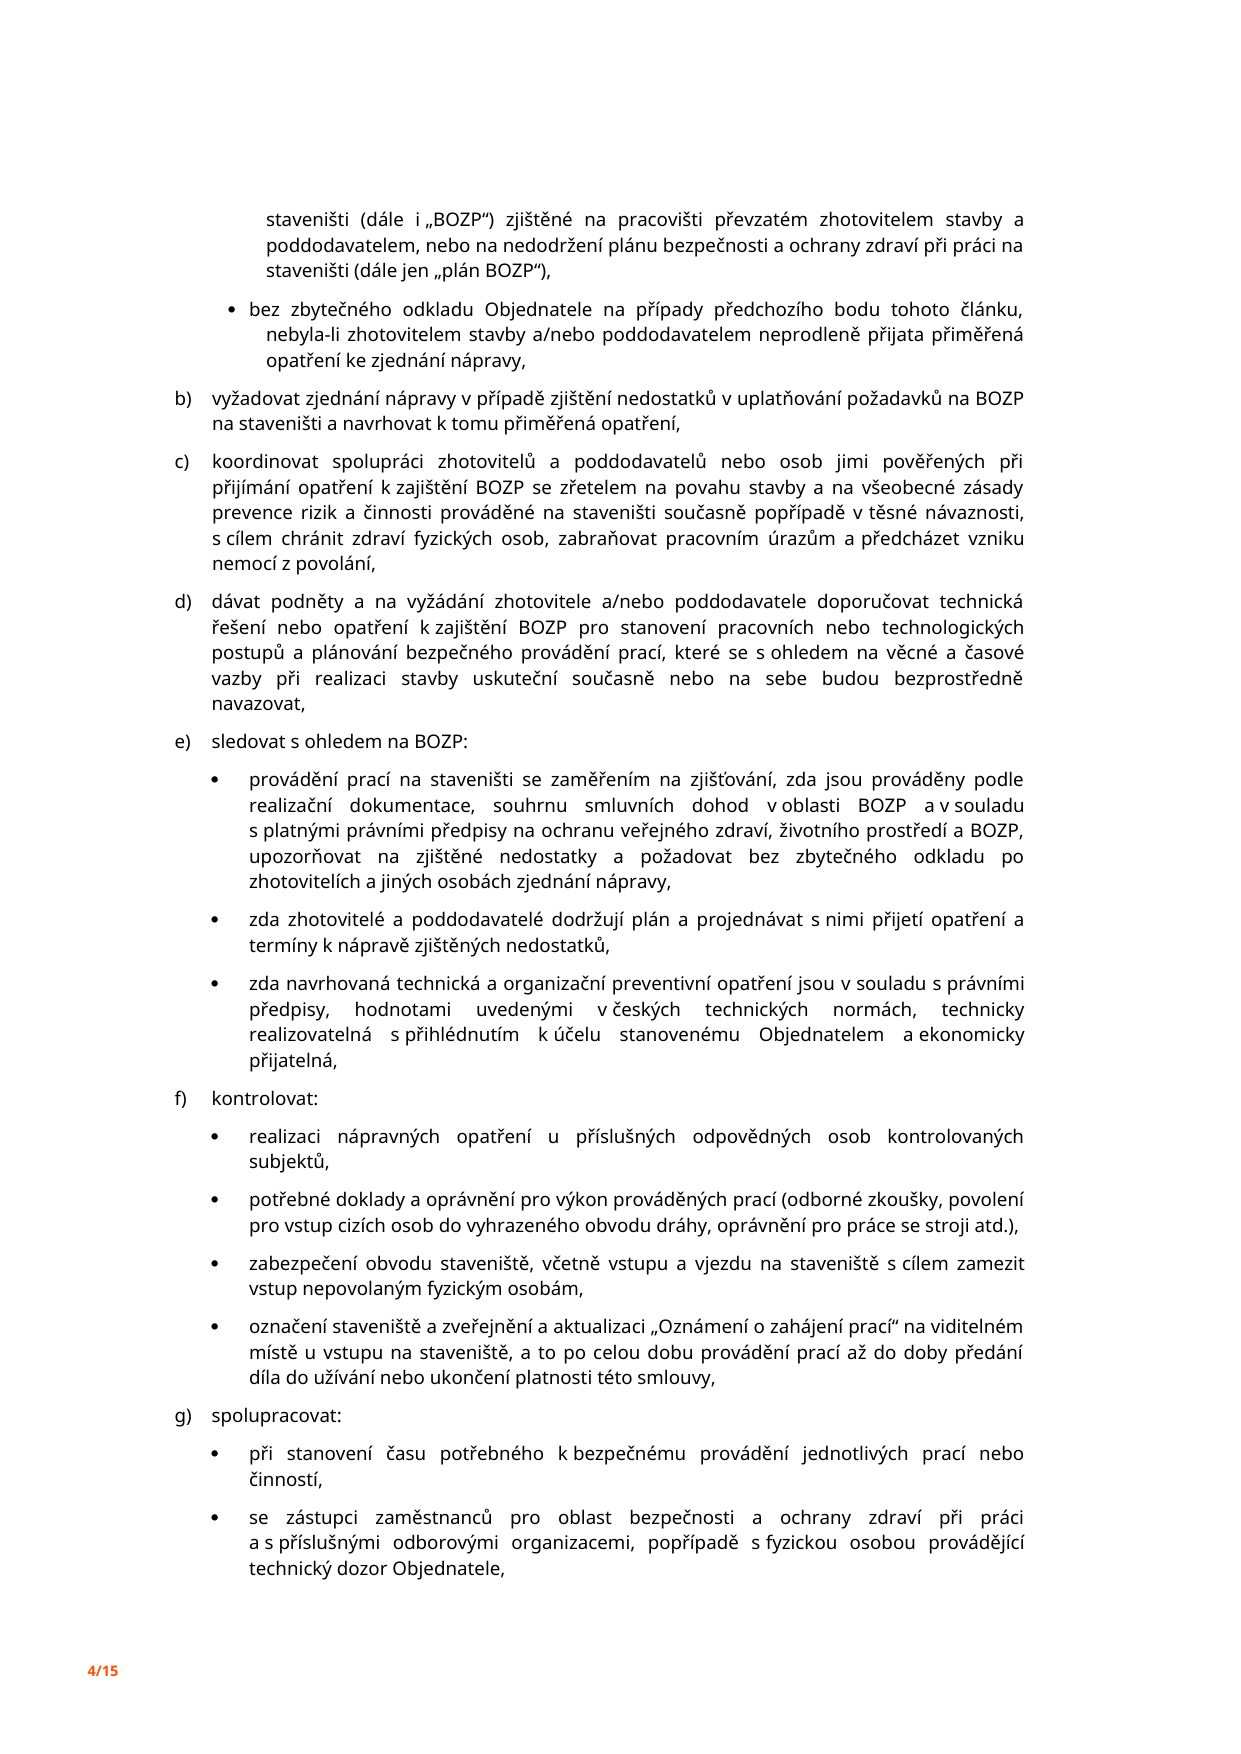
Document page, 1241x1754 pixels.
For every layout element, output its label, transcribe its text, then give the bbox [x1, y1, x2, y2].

list koordinovat spolupráci zhotovitelů a poddodavatelů nebo osob jimi pověřených při přijímání opatření k zajištění BOZP se zřetelem na povahu stavby a na všeobecné zásady prevence rizik a činnosti prováděné na staveništi současně popřípadě v těsné návaznosti, s cílem chránit zdraví fyzických osob, zabraňovat pracovním úrazům a předcházet vzniku nemocí z povolání, [174, 448, 1024, 576]
list kontrolovat: [174, 1085, 1024, 1110]
list sledovat s ohledem na BOZP: [174, 729, 1024, 754]
list označení staveniště a zveřejnění a aktualizaci „Oznámení o zahájení prací“ na viditelném místě u vstupu na staveniště, a to po celou dobu provádění prací až do doby předání díla do užívání nebo ukončení platnosti této smlouvy, [211, 1313, 1024, 1390]
list při stanovení času potřebného k bezpečnému provádění jednotlivých prací nebo činností, [211, 1441, 1024, 1492]
list zda zhotovitelé a poddodavatelé dodržují plán a projednávat s nimi přijetí opatření a termíny k nápravě zjištěných nedostatků, [211, 907, 1024, 958]
list bez zbytečného odkladu Objednatele na případy předchozího bodu tohoto článku, nebyla-li zhotovitelem stavby a/nebo poddodavatelem neprodleně přijata přiměřená opatření ke zjednání nápravy, [228, 296, 1024, 372]
list provádění prací na staveništi se zaměřením na zjišťování, zda jsou prováděny podle realizační dokumentace, souhrnu smluvních dohod v oblasti BOZP a v souladu s platnými právními předpisy na ochranu veřejného zdraví, životního prostředí a BOZP, upozorňovat na zjištěné nedostatky a požadovat bez zbytečného odkladu po zhotovitelích a jiných osobách zjednání nápravy, [211, 767, 1024, 894]
list realizaci nápravných opatření u příslušných odpovědných osob kontrolovaných subjektů, [211, 1123, 1024, 1174]
list zda navrhovaná technická a organizační preventivní opatření jsou v souladu s právními předpisy, hodnotami uvedenými v českých technických normách, technicky realizovatelná s přihlédnutím k účelu stanovenému Objednatelem a ekonomicky přijatelná, [211, 970, 1024, 1072]
list se zástupci zaměstnanců pro oblast bezpečnosti a ochrany zdraví při práci a s příslušnými odborovými organizacemi, popřípadě s fyzickou osobou provádějící technický dozor Objednatele, [211, 1504, 1024, 1581]
list dávat podněty a na vyžádání zhotovitele a/nebo poddodavatele doporučovat technická řešení nebo opatření k zajištění BOZP pro stanovení pracovních nebo technologických postupů a plánování bezpečného provádění prací, které se s ohledem na věcné a časové vazby při realizaci stavby uskuteční současně nebo na sebe budou bezprostředně navazovat, [174, 588, 1024, 716]
list potřebné doklady a oprávnění pro výkon prováděných prací (odborné zkoušky, povolení pro vstup cizích osob do vyhrazeného obvodu dráhy, oprávnění pro práce se stroji atd.), [211, 1186, 1024, 1237]
list vyžadovat zjednání nápravy v případě zjištění nedostatků v uplatňování požadavků na BOZP na staveništi a navrhovat k tomu přiměřená opatření, [174, 385, 1024, 436]
list spolupracovat: [174, 1403, 1024, 1428]
list zabezpečení obvodu staveniště, včetně vstupu a vjezdu na staveniště s cílem zamezit vstup nepovolaným fyzickým osobám, [211, 1250, 1024, 1301]
